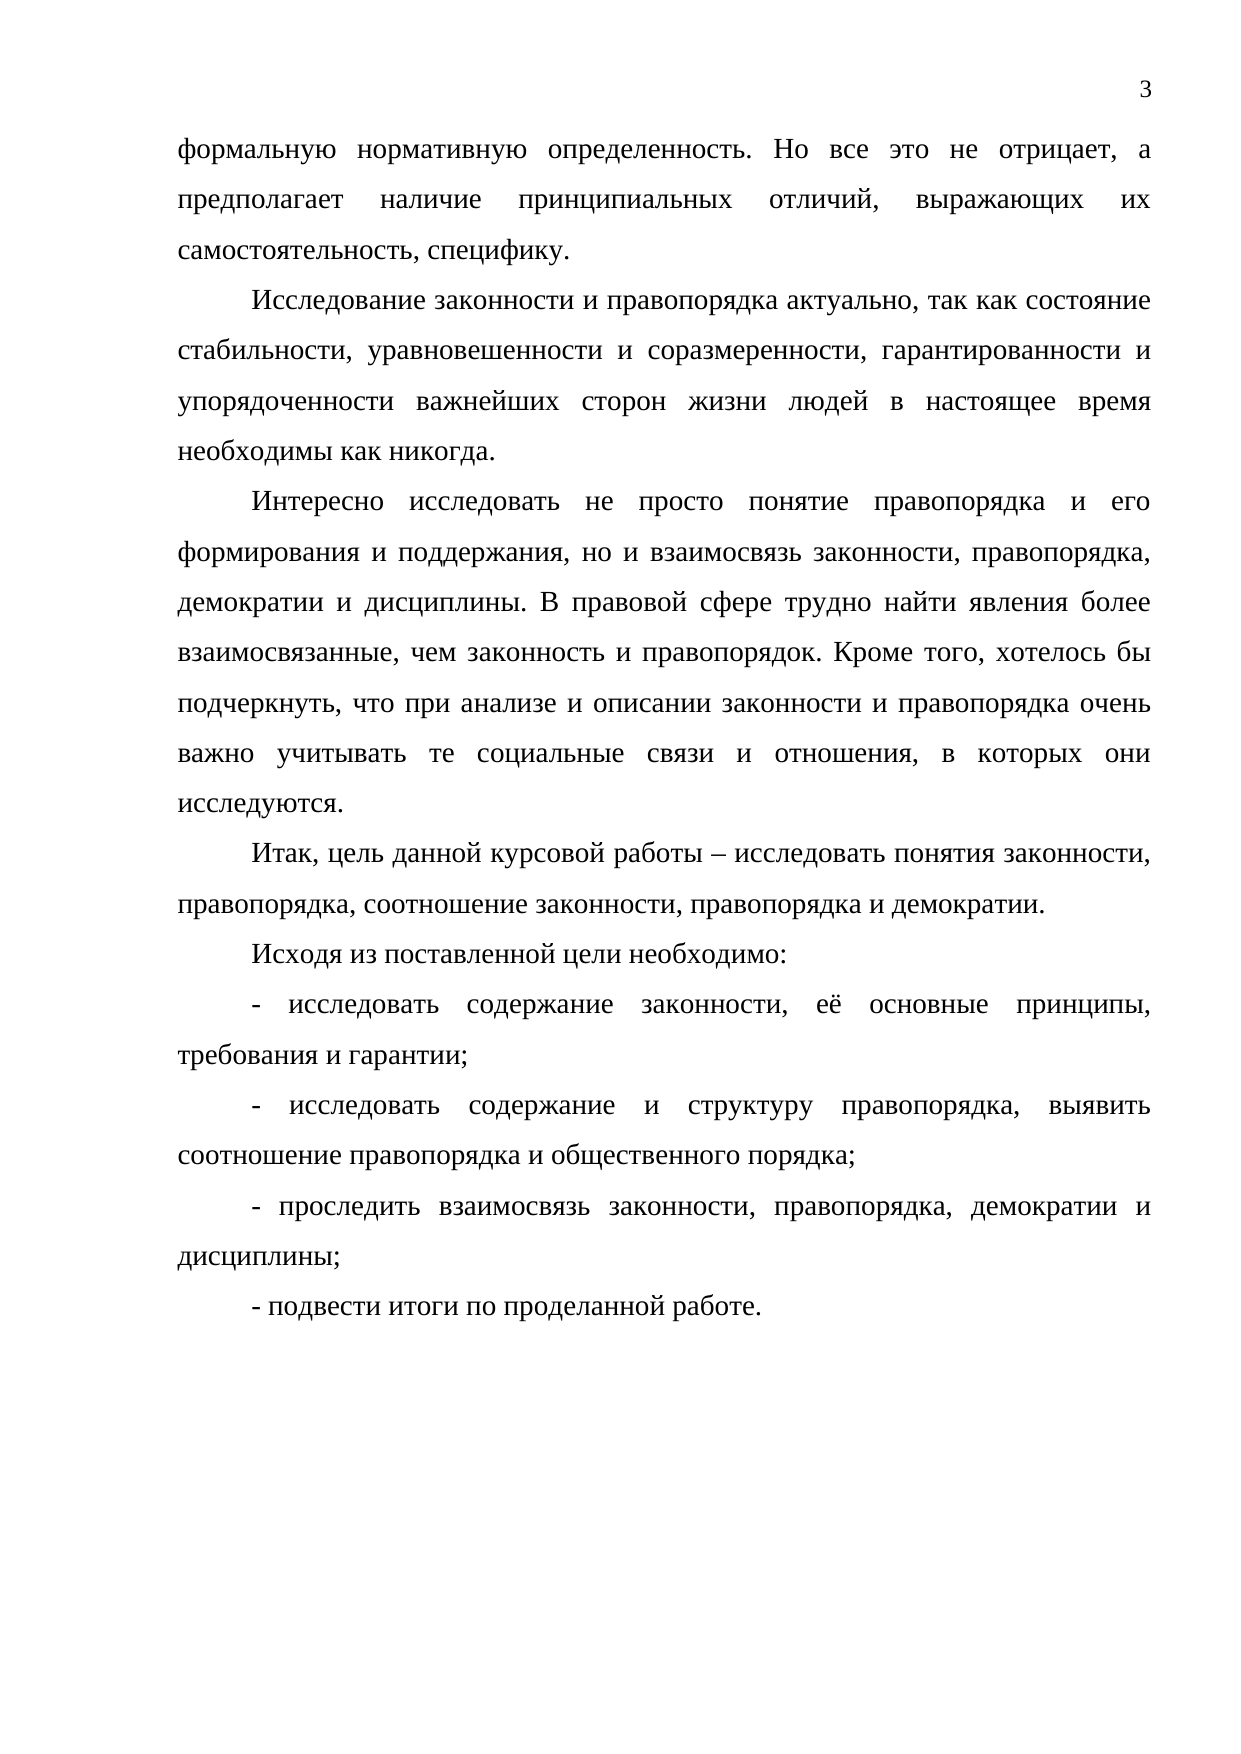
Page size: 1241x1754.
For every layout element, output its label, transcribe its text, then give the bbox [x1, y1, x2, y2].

text Итак, цель данной курсовой работы – исследовать понятия законности, правопорядка, соотношение законности, правопорядка и демократии. [177, 836, 1152, 919]
text - исследовать содержание и структуру правопорядка, выявить соотношение правопорядка и общественного порядка; [177, 1087, 1152, 1171]
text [177, 131, 1152, 265]
text Исследование законности и правопорядка актуально, так как состояние стабильности, уравновешенности и соразмеренности, гарантированности и упорядоченности важнейших сторон жизни людей в настоящее время необходимы как никогда. [177, 282, 1152, 467]
text - проследить взаимосвязь законности, правопорядка, демократии и дисциплины; [177, 1188, 1152, 1272]
text - подвести итоги по проделанной работе. [177, 1288, 1152, 1322]
text Исходя из поставленной цели необходимо: [177, 936, 1152, 970]
text Интересно исследовать не просто понятие правопорядка и его формирования и поддержания, но и взаимосвязь законности, правопорядка, демократии и дисциплины. В правовой сфере трудно найти явления более взаимосвязанные, чем законность и правопорядок. Кроме того, хотелось бы подчеркнуть, что при анализе и описании законности и правопорядка очень важно учитывать те социальные связи и отношения, в которых они исследуются. [177, 483, 1152, 819]
text - исследовать содержание законности, её основные принципы, требования и гарантии; [177, 987, 1152, 1070]
